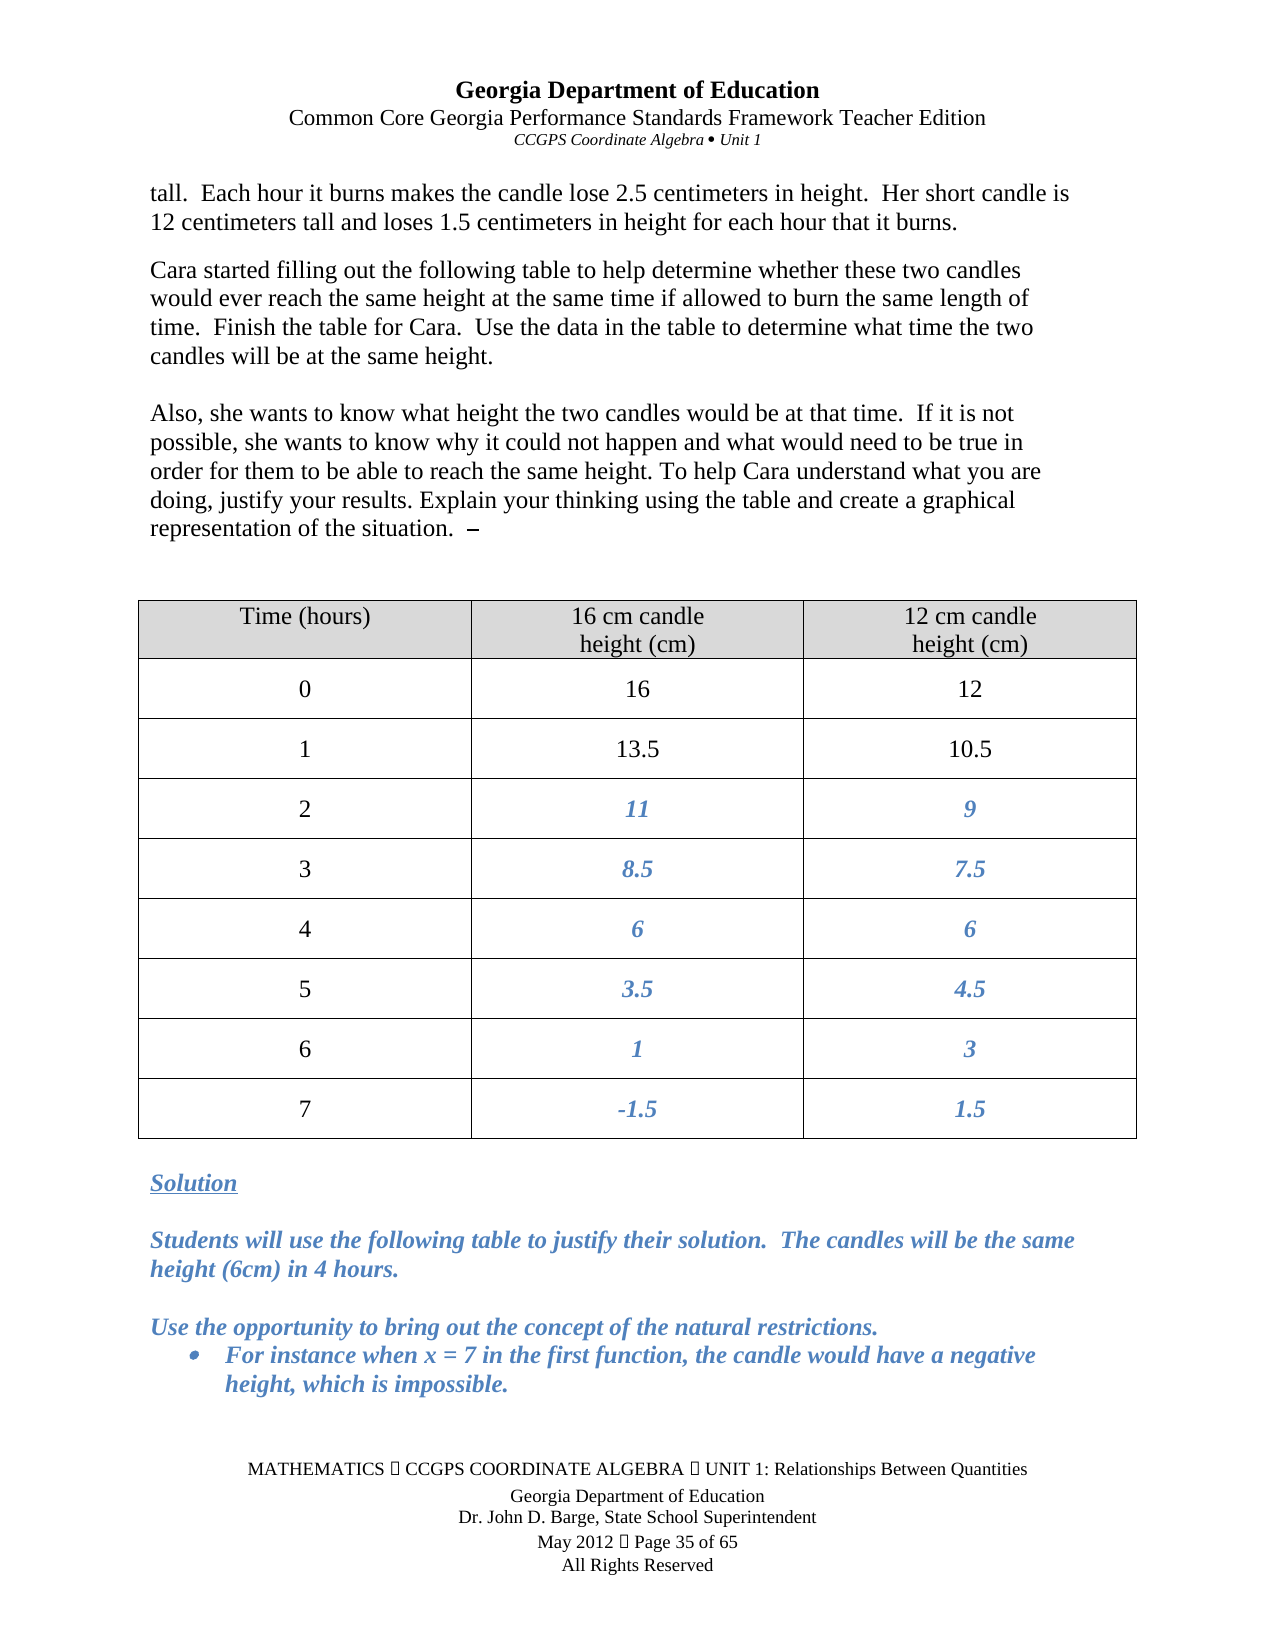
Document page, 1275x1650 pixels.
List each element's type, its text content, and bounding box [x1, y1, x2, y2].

list For instance when x = 7 in the first function, the candle would have a negative height, which is impossible. [187, 1341, 1080, 1398]
table_cell 13.5 [472, 719, 803, 778]
text Students will use the following table to justify their solution. The candles will be the same height (6cm) in 4 hours. [150, 1226, 1125, 1283]
table_cell 6 [804, 899, 1136, 958]
table_cell 1.5 [804, 1079, 1136, 1138]
table_cell 10.5 [804, 719, 1136, 778]
table_cell 3 [139, 839, 471, 898]
table_cell 5 [139, 959, 471, 1018]
table_cell 7 [139, 1079, 471, 1138]
table_cell 3.5 [472, 959, 803, 1018]
table_cell 7.5 [804, 839, 1136, 898]
table_header 16 cm candle height (cm) [472, 601, 803, 658]
table_cell 8.5 [472, 839, 803, 898]
table_cell 9 [804, 779, 1136, 838]
table_cell 6 [472, 899, 803, 958]
table_cell 2 [139, 779, 471, 838]
table_cell 1 [139, 719, 471, 778]
table_cell 3 [804, 1019, 1136, 1078]
text Also, she wants to know what height the two candles would be at that time. If it is not possible, she wants to know why it could not happen and what would need to be true in order for them to be able to reach the same height. To help Cara understand what you are doing, justify your results. Explain your thinking using the table and create a graphical representation of the situation. [150, 398, 1080, 542]
table_cell 11 [472, 779, 803, 838]
table_cell -1.5 [472, 1079, 803, 1138]
text Cara started filling out the following table to help determine whether these two candles would ever reach the same height at the same time if allowed to burn the same length of time. Finish the table for Cara. Use the data in the table to determine what time the two candles will be at the same height. [150, 255, 1080, 370]
table_cell 12 [804, 659, 1136, 718]
table_cell 0 [139, 659, 471, 718]
table_cell 4 [139, 899, 471, 958]
table_header 12 cm candle height (cm) [804, 601, 1136, 658]
table_cell 1 [472, 1019, 803, 1078]
table_cell 6 [139, 1019, 471, 1078]
table_cell 16 [472, 659, 803, 718]
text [150, 178, 1080, 236]
table_header Time (hours) [139, 601, 471, 658]
text Solution [150, 1168, 1125, 1197]
text Use the opportunity to bring out the concept of the natural restrictions. [150, 1312, 1080, 1341]
table_cell 4.5 [804, 959, 1136, 1018]
